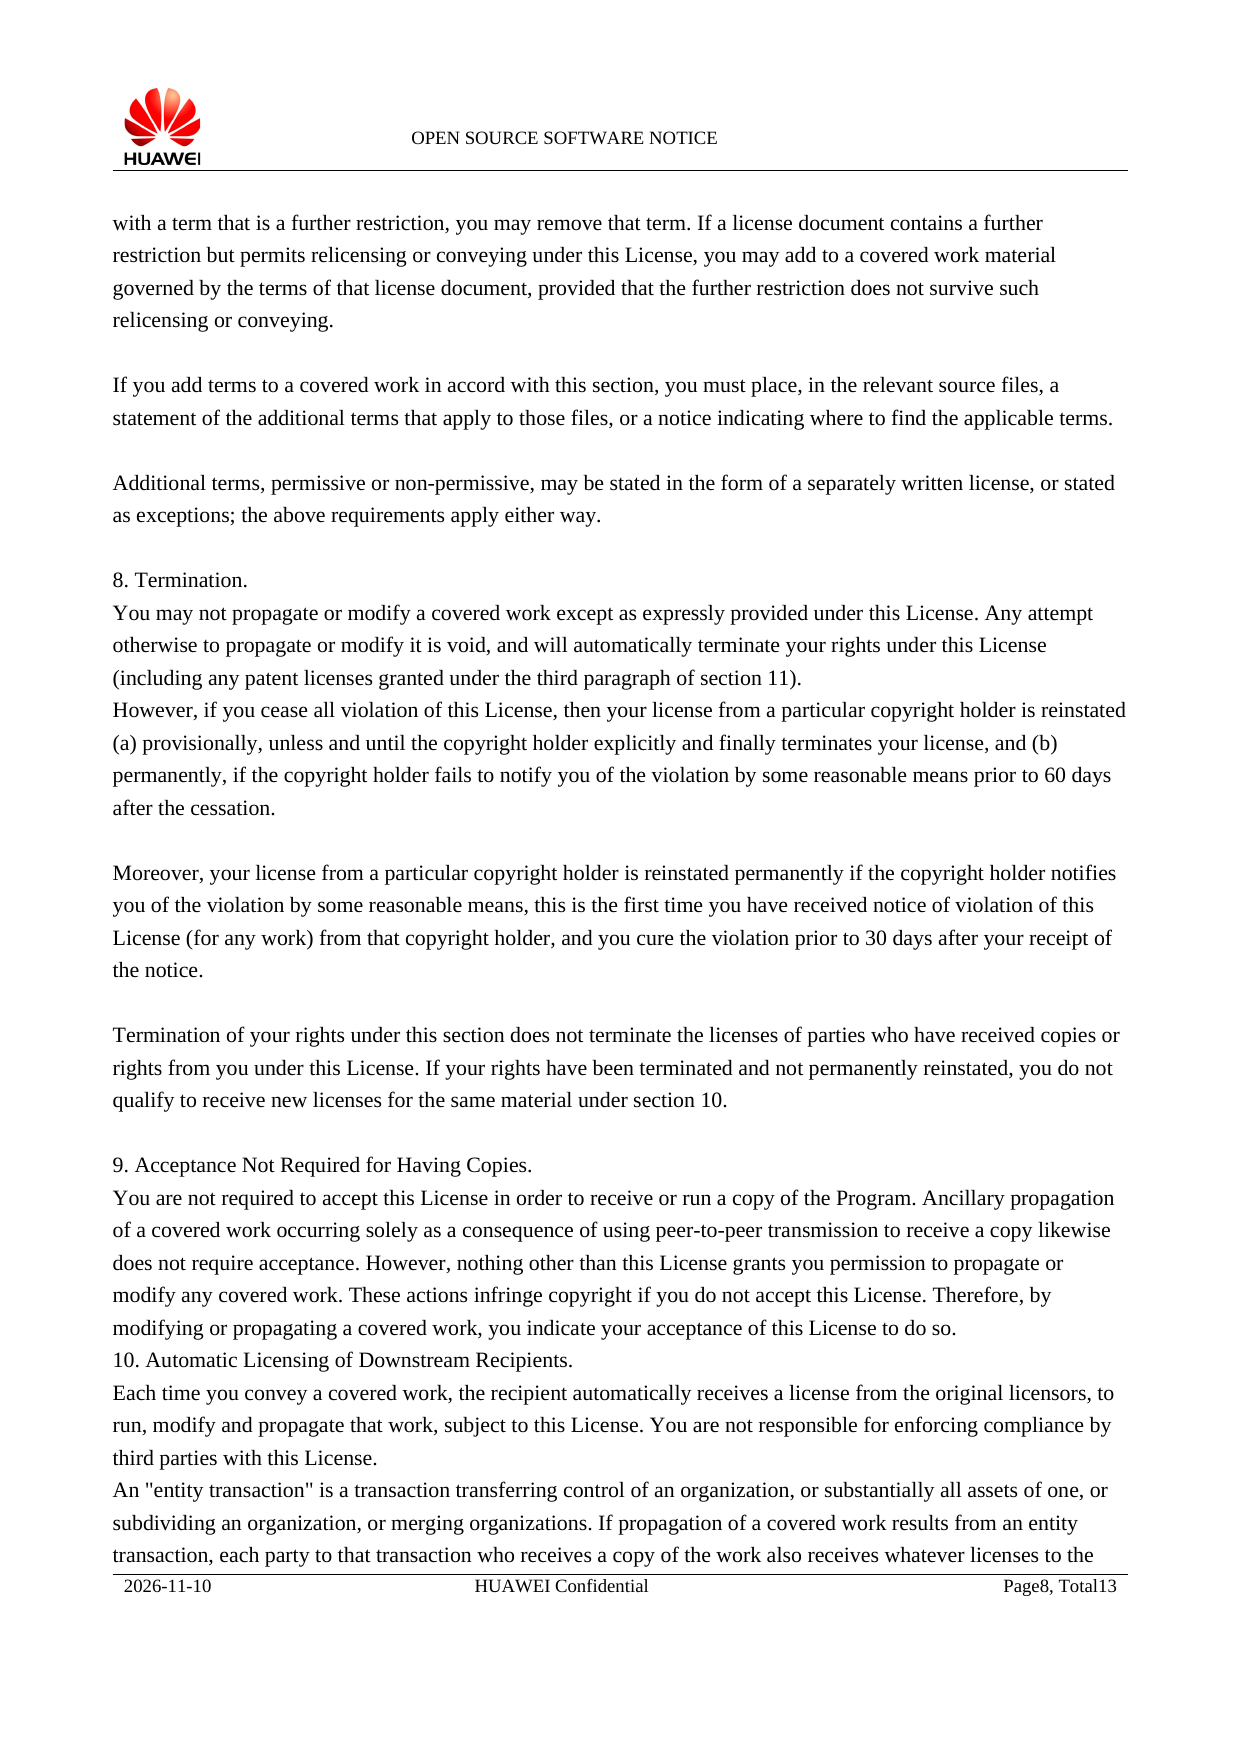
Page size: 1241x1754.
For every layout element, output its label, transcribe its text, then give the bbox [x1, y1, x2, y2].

picture [124, 88, 201, 165]
